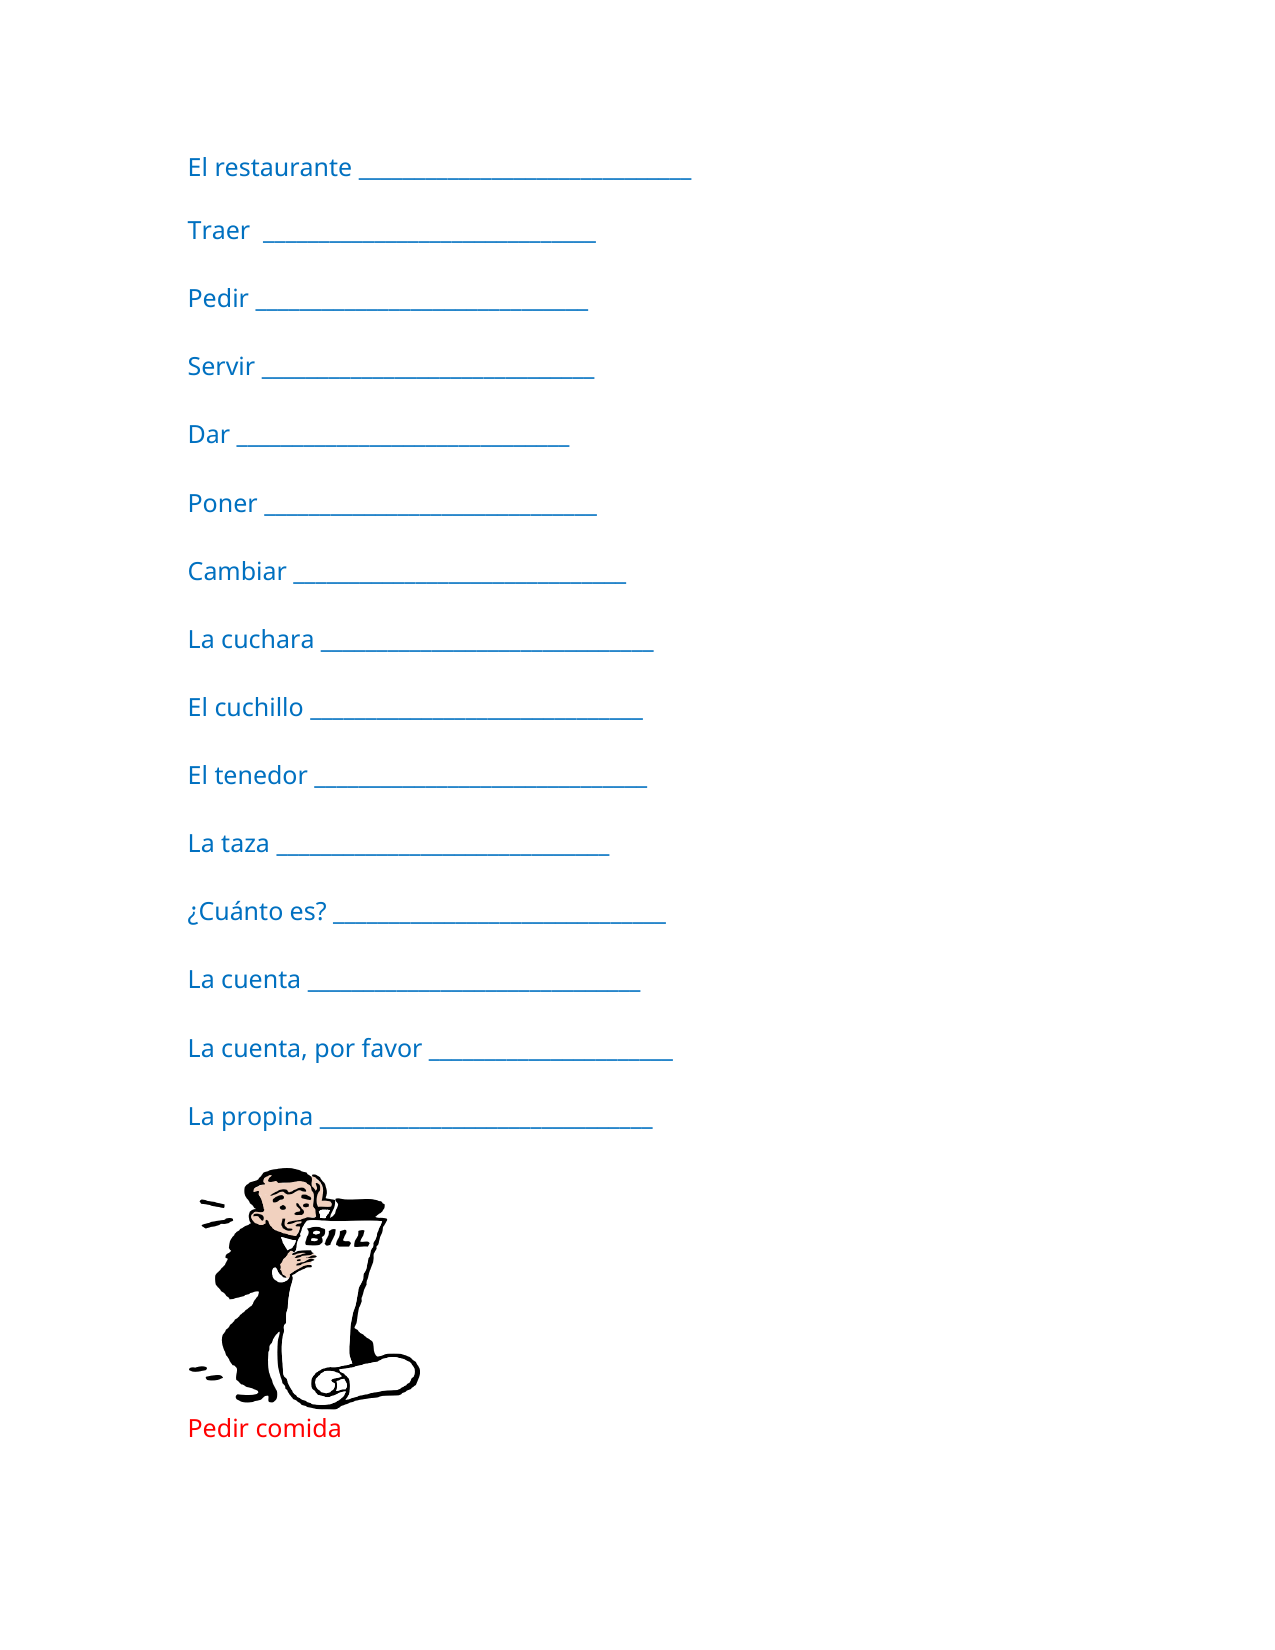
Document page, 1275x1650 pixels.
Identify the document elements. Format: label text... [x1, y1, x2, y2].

text El tenedor ______________________________ [187, 758, 1087, 792]
text Cambiar ______________________________ [187, 553, 1087, 587]
text Traer ______________________________ [187, 213, 1087, 247]
text La cuenta, por favor ______________________ [187, 1030, 1087, 1064]
text Pedir comida [187, 1411, 1087, 1445]
text ¿Cuánto es? ______________________________ [187, 894, 1087, 928]
picture [187, 1166, 421, 1411]
text Poner ______________________________ [187, 485, 1087, 519]
text La taza ______________________________ [187, 826, 1087, 860]
text El cuchillo ______________________________ [187, 690, 1087, 724]
text Pedir ______________________________ [187, 281, 1087, 315]
text La cuchara ______________________________ [187, 622, 1087, 656]
text La propina ______________________________ [187, 1098, 1087, 1132]
text Dar ______________________________ [187, 417, 1087, 451]
text El restaurante ______________________________ [187, 150, 1087, 184]
text La cuenta ______________________________ [187, 962, 1087, 996]
text Servir ______________________________ [187, 349, 1087, 383]
